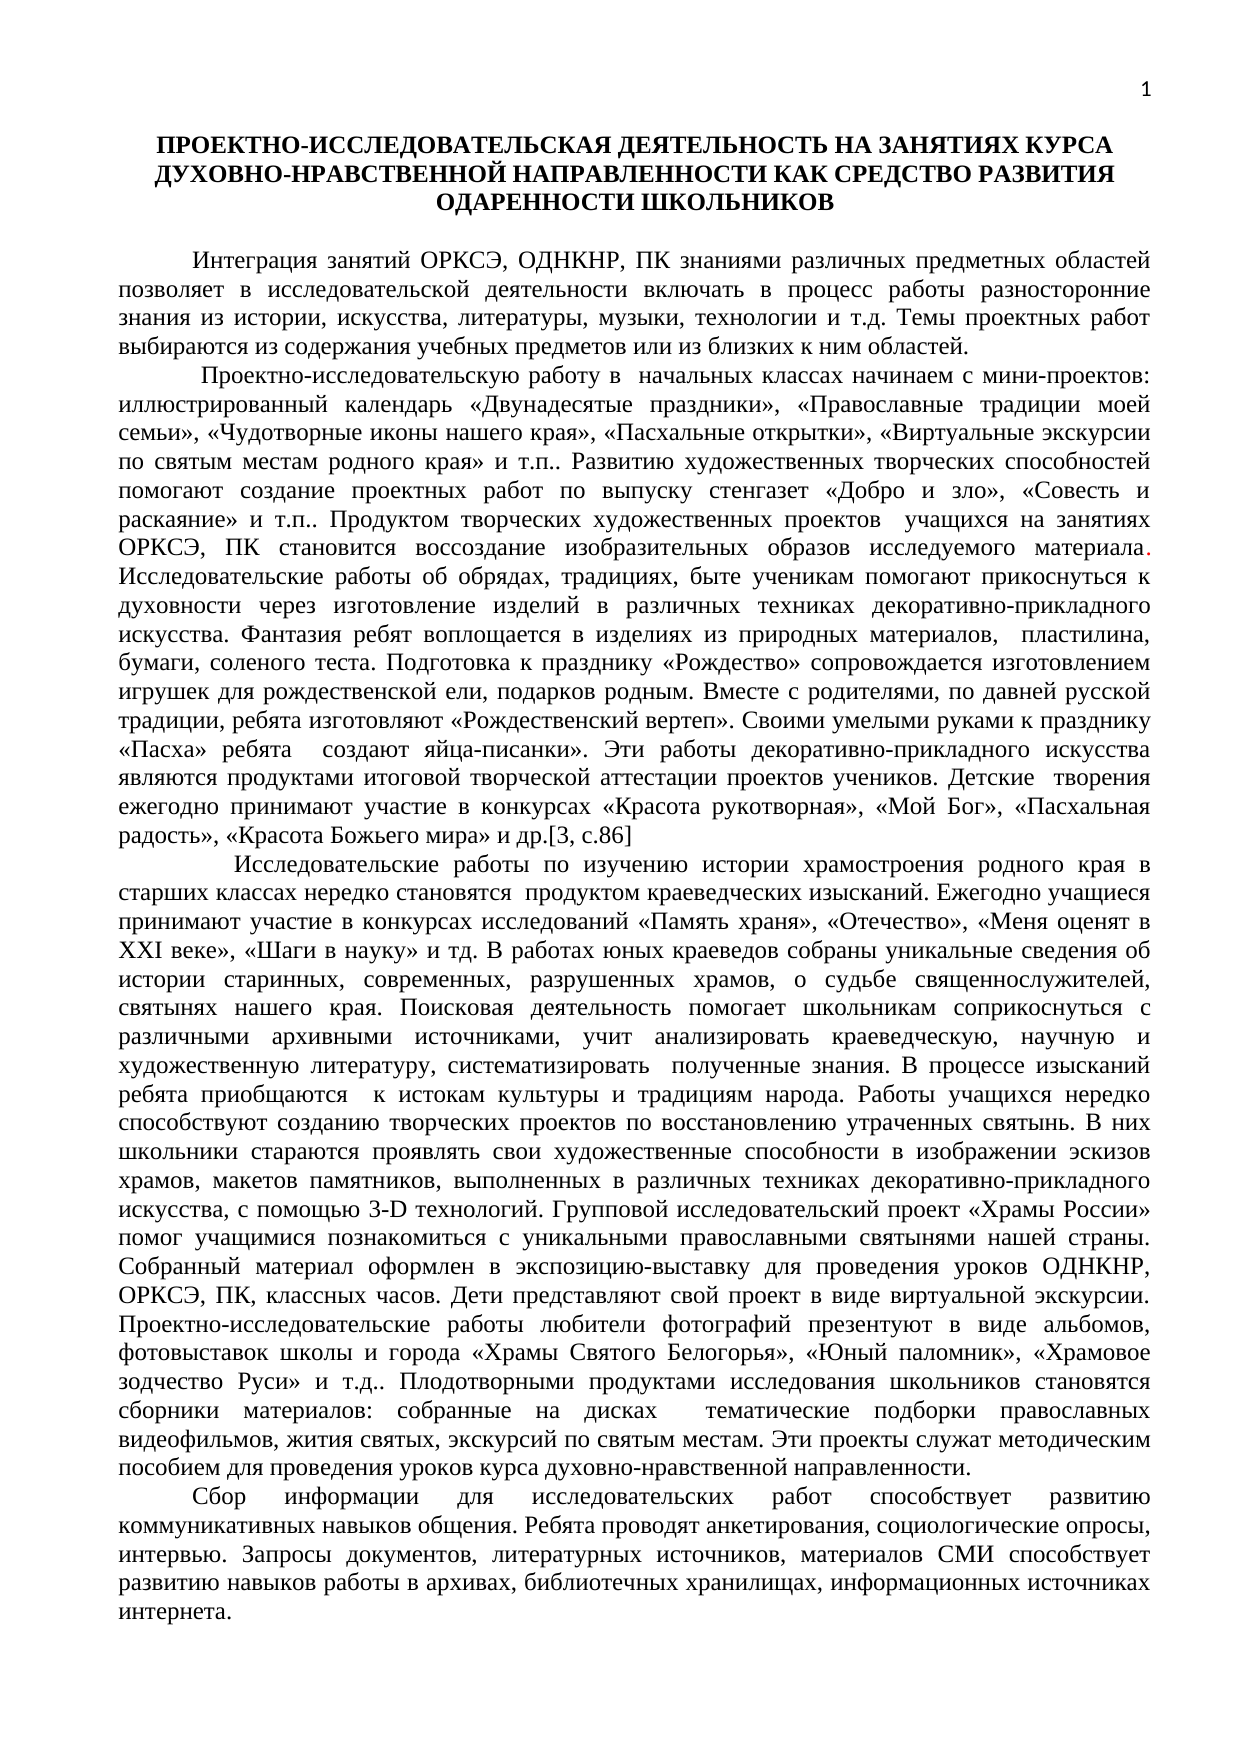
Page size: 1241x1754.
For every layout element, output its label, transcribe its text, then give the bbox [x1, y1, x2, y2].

text Исследовательские работы по изучению истории храмостроения родного края в старших классах нередко становятся продуктом краеведческих изысканий. Ежегодно учащиеся принимают участие в конкурсах исследований «Память храня», «Отечество», «Меня оценят в XXI веке», «Шаги в науку» и тд. В работах юных краеведов собраны уникальные сведения об истории старинных, современных, разрушенных храмов, о судьбе священнослужителей, святынях нашего края. Поисковая деятельность помогает школьникам соприкоснуться с различными архивными источниками, учит анализировать краеведческую, научную и художественную литературу, систематизировать полученные знания. В процессе изысканий ребята приобщаются к истокам культуры и традициям народа. Работы учащихся нередко способствуют созданию творческих проектов по восстановлению утраченных святынь. В них школьники стараются проявлять свои художественные способности в изображении эскизов храмов, макетов памятников, выполненных в различных техниках декоративно-прикладного искусства, c помощью 3-D технологий. Групповой исследовательский проект «Храмы России» помог учащимися познакомиться с уникальными православными святынями нашей страны. Собранный материал оформлен в экспозицию-выставку для проведения уроков ОДНКНР, ОРКСЭ, ПК, классных часов. Дети представляют свой проект в виде виртуальной экскурсии. Проектно-исследовательские работы любители фотографий презентуют в виде альбомов, фотовыставок школы и города «Храмы Святого Белогорья», «Юный паломник», «Храмовое зодчество Руси» и т.д.. Плодотворными продуктами исследования школьников становятся сборники материалов: собранные на дисках тематические подборки православных видеофильмов, жития святых, экскурсий по святым местам. Эти проекты служат методическим пособием для проведения уроков курса духовно-нравственной направленности. [118, 849, 1152, 1481]
text Сбор информации для исследовательских работ способствует развитию коммуникативных навыков общения. Ребята проводят анкетирования, социологические опросы, интервью. Запросы документов, литературных источников, материалов СМИ способствует развитию навыков работы в архивах, библиотечных хранилищах, информационных источниках интернета. [118, 1481, 1152, 1625]
text Проектно-исследовательскую работу в начальных классах начинаем с мини-проектов: иллюстрированный календарь «Двунадесятые праздники», «Православные традиции моей семьи», «Чудотворные иконы нашего края», «Пасхальные открытки», «Виртуальные экскурсии по святым местам родного края» и т.п.. Развитию художественных творческих способностей помогают создание проектных работ по выпуску стенгазет «Добро и зло», «Совесть и раскаяние» и т.п.. Продуктом творческих художественных проектов учащихся на занятиях ОРКСЭ, ПК становится воссоздание изобразительных образов исследуемого материала. Исследовательские работы об обрядах, традициях, быте ученикам помогают прикоснуться к духовности через изготовление изделий в различных техниках декоративно-прикладного искусства. Фантазия ребят воплощается в изделиях из природных материалов, пластилина, бумаги, соленого теста. Подготовка к празднику «Рождество» сопровождается изготовлением игрушек для рождественской ели, подарков родным. Вместе с родителями, по давней русской традиции, ребята изготовляют «Рождественский вертеп». Своими умелыми руками к празднику «Пасха» ребята создают яйца-писанки». Эти работы декоративно-прикладного искусства являются продуктами итоговой творческой аттестации проектов учеников. Детские творения ежегодно принимают участие в конкурсах «Красота рукотворная», «Мой Бог», «Пасхальная радость», «Красота Божьего мира» и др.[3, с.86] [118, 360, 1152, 849]
text ПРОЕКТНО-ИССЛЕДОВАТЕЛЬСКАЯ ДЕЯТЕЛЬНОСТЬ НА ЗАНЯТИЯХ КУРСА ДУХОВНО-НРАВСТВЕННОЙ НАПРАВЛЕННОСТИ КАК СРЕДСТВО РАЗВИТИЯ ОДАРЕННОСТИ ШКОЛЬНИКОВ [118, 130, 1152, 216]
text Интеграция занятий ОРКСЭ, ОДНКНР, ПК знаниями различных предметных областей позволяет в исследовательской деятельности включать в процесс работы разносторонние знания из истории, искусства, литературы, музыки, технологии и т.д. Темы проектных работ выбираются из содержания учебных предметов или из близких к ним областей. [118, 245, 1152, 360]
